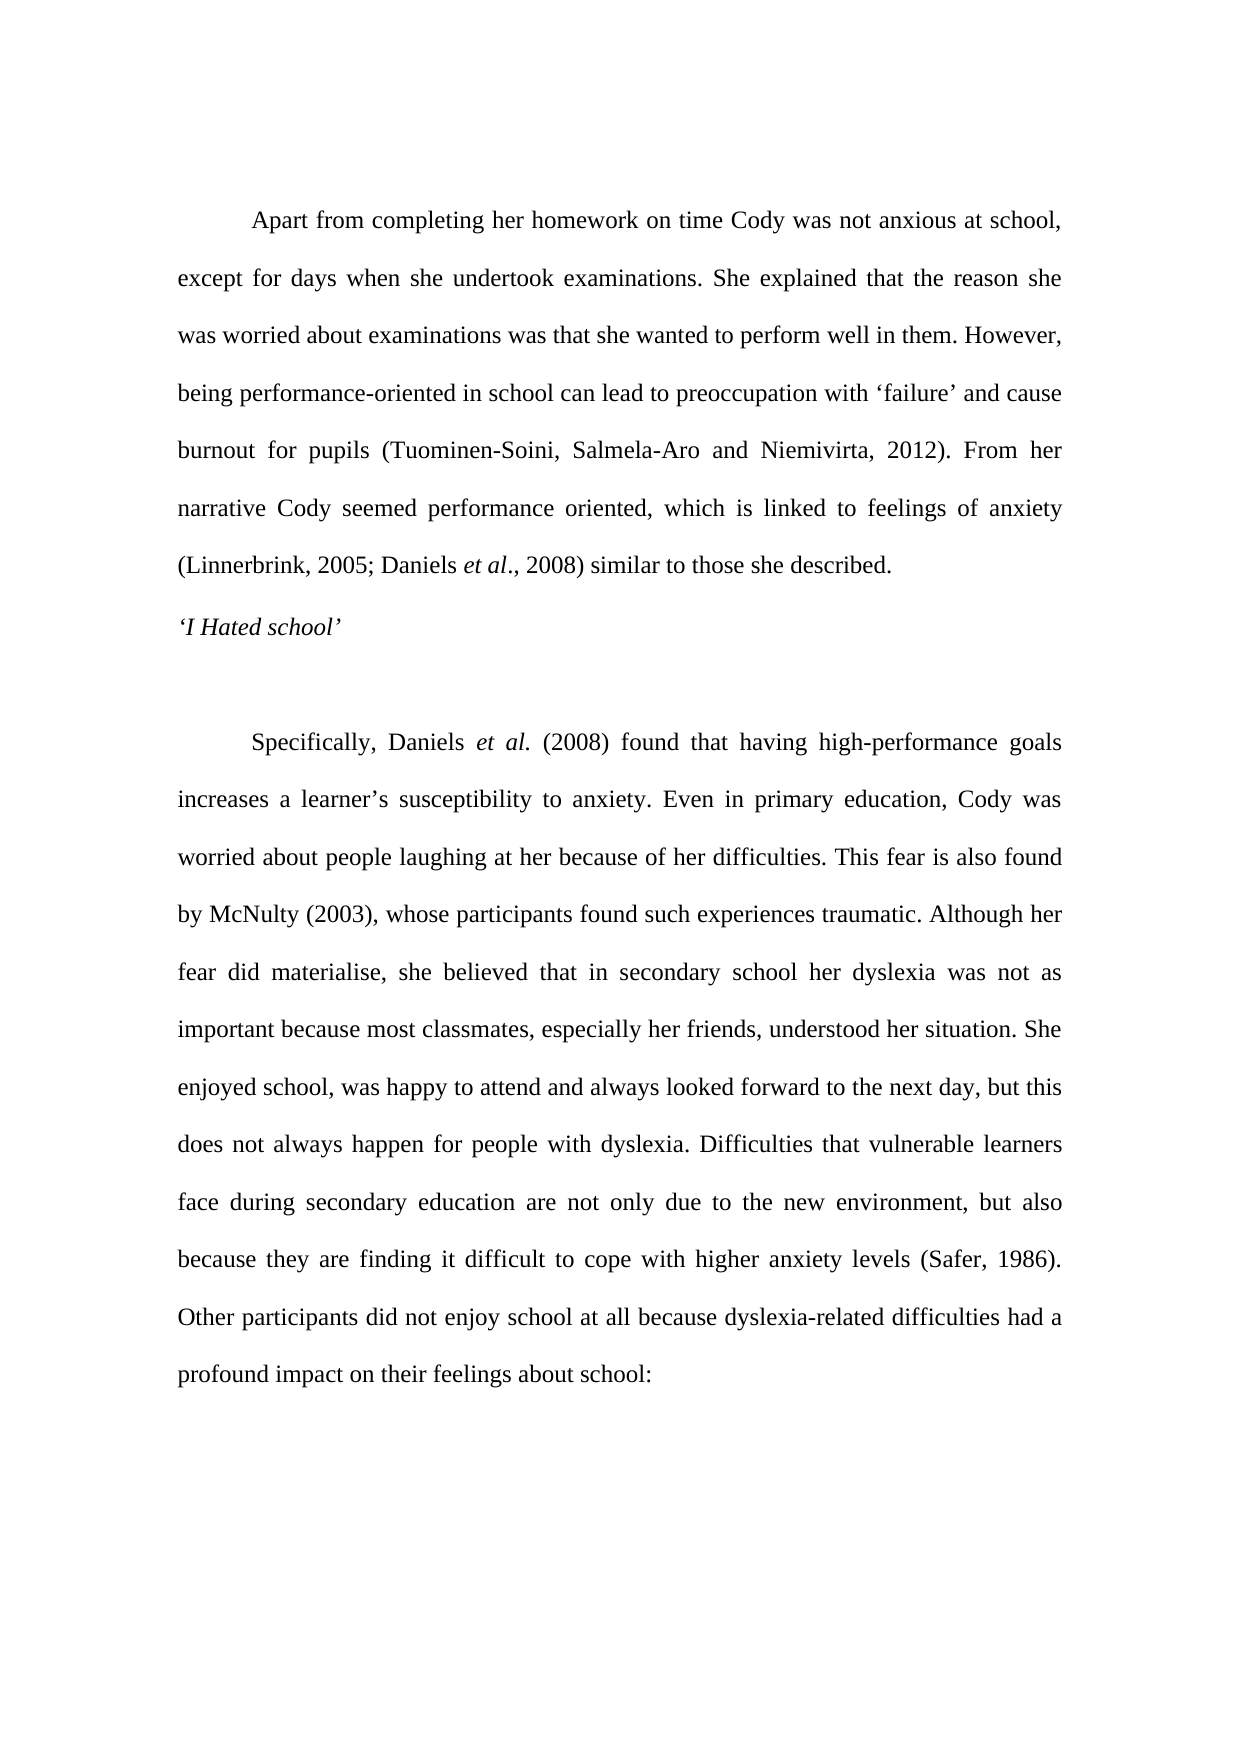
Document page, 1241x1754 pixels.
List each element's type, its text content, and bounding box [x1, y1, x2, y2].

subtitle ‘I Hated school’ [177, 612, 1063, 641]
text Apart from completing her homework on time Cody was not anxious at school, except for days when she undertook examinations. She explained that the reason she was worried about examinations was that she wanted to perform well in them. However, being performance-oriented in school can lead to preoccupation with ‘failure’ and cause burnout for pupils (Tuominen-Soini, Salmela-Aro and Niemivirta, 2012). From her narrative Cody seemed performance oriented, which is linked to feelings of anxiety (Linnerbrink, 2005; Daniels et al., 2008) similar to those she described. [177, 205, 1063, 579]
text Specifically, Daniels et al. (2008) found that having high-performance goals increases a learner’s susceptibility to anxiety. Even in primary education, Cody was worried about people laughing at her because of her difficulties. This fear is also found by McNulty (2003), whose participants found such experiences traumatic. Although her fear did materialise, she believed that in secondary school her dyslexia was not as important because most classmates, especially her friends, understood her situation. She enjoyed school, was happy to attend and always looked forward to the next day, but this does not always happen for people with dyslexia. Difficulties that vulnerable learners face during secondary education are not only due to the new environment, but also because they are finding it difficult to cope with higher anxiety levels (Safer, 1986). Other participants did not enjoy school at all because dyslexia-related difficulties had a profound impact on their feelings about school: [177, 727, 1063, 1388]
